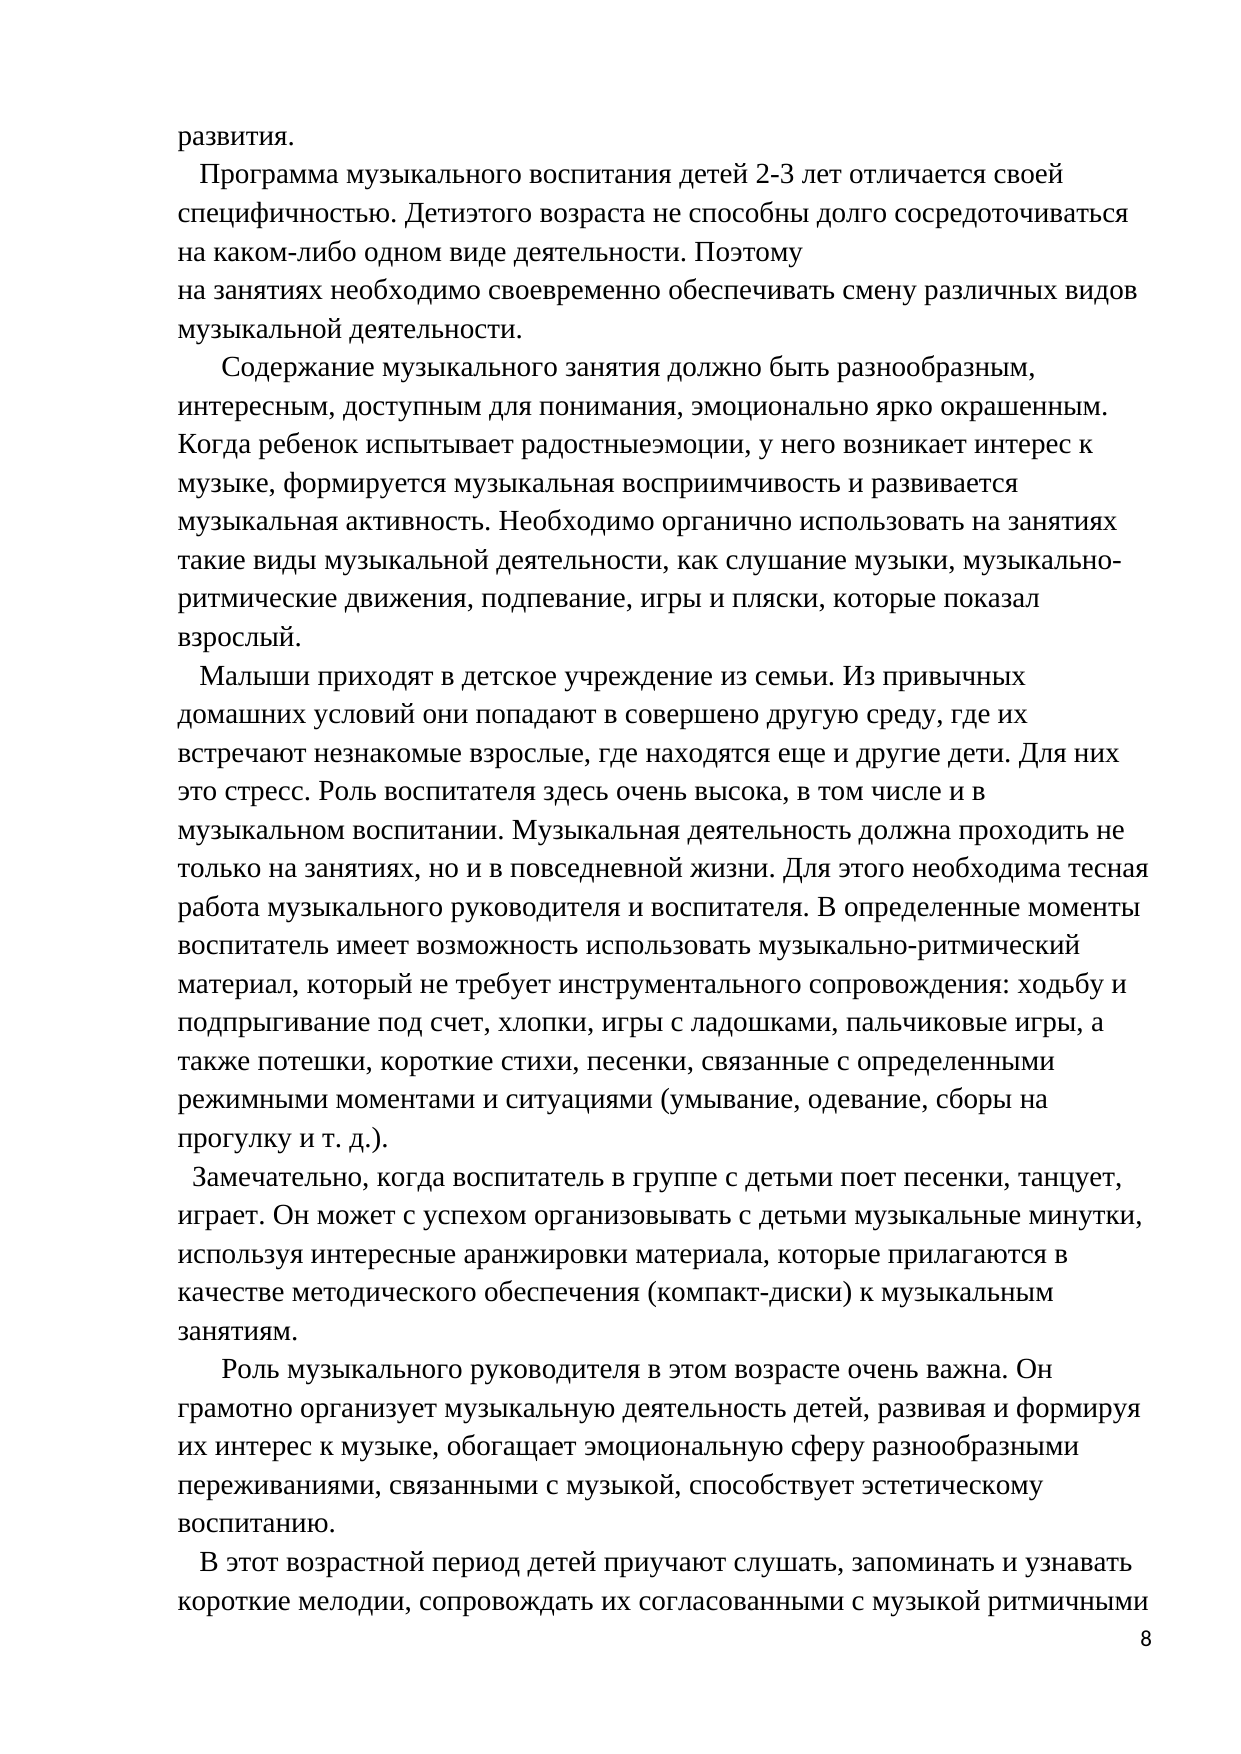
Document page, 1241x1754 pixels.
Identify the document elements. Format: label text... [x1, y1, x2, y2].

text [177, 118, 1152, 344]
text Содержание музыкального занятия должно быть разнообразным, интересным, доступным для понимания, эмоционально ярко окрашенным. Когда ребенок испытывает радостныеэмоции, у него возникает интерес к музыке, формируется музыкальная восприимчивость и развивается музыкальная активность. Необходимо органично использовать на занятиях такие виды музыкальной деятельности, как слушание музыки, музыкально-ритмические движения, подпевание, игры и пляски, которые показал взрослый. Малыши приходят в детское учреждение из семьи. Из привычных домашних условий они попадают в совершено другую среду, где их встречают незнакомые взрослые, где находятся еще и другие дети. Для них это стресс. Роль воспитателя здесь очень высока, в том числе и в музыкальном воспитании. Музыкальная деятельность должна проходить не только на занятиях, но и в повседневной жизни. Для этого необходима тесная работа музыкального руководителя и воспитателя. В определенные моменты воспитатель имеет возможность использовать музыкально-ритмический материал, который не требует инструментального сопровождения: ходьбу и подпрыгивание под счет, хлопки, игры с ладошками, пальчиковые игры, а также потешки, короткие стихи, песенки, связанные с определенными режимными моментами и ситуациями (умывание, одевание, сборы на прогулку и т. д.). Замечательно, когда воспитатель в группе с детьми поет песенки, танцует, играет. Он может с успехом организовывать с детьми музыкальные минутки, используя интересные аранжировки материала, которые прилагаются в качестве методического обеспечения (компакт-диски) к музыкальным занятиям. [177, 349, 1152, 1346]
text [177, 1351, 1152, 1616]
